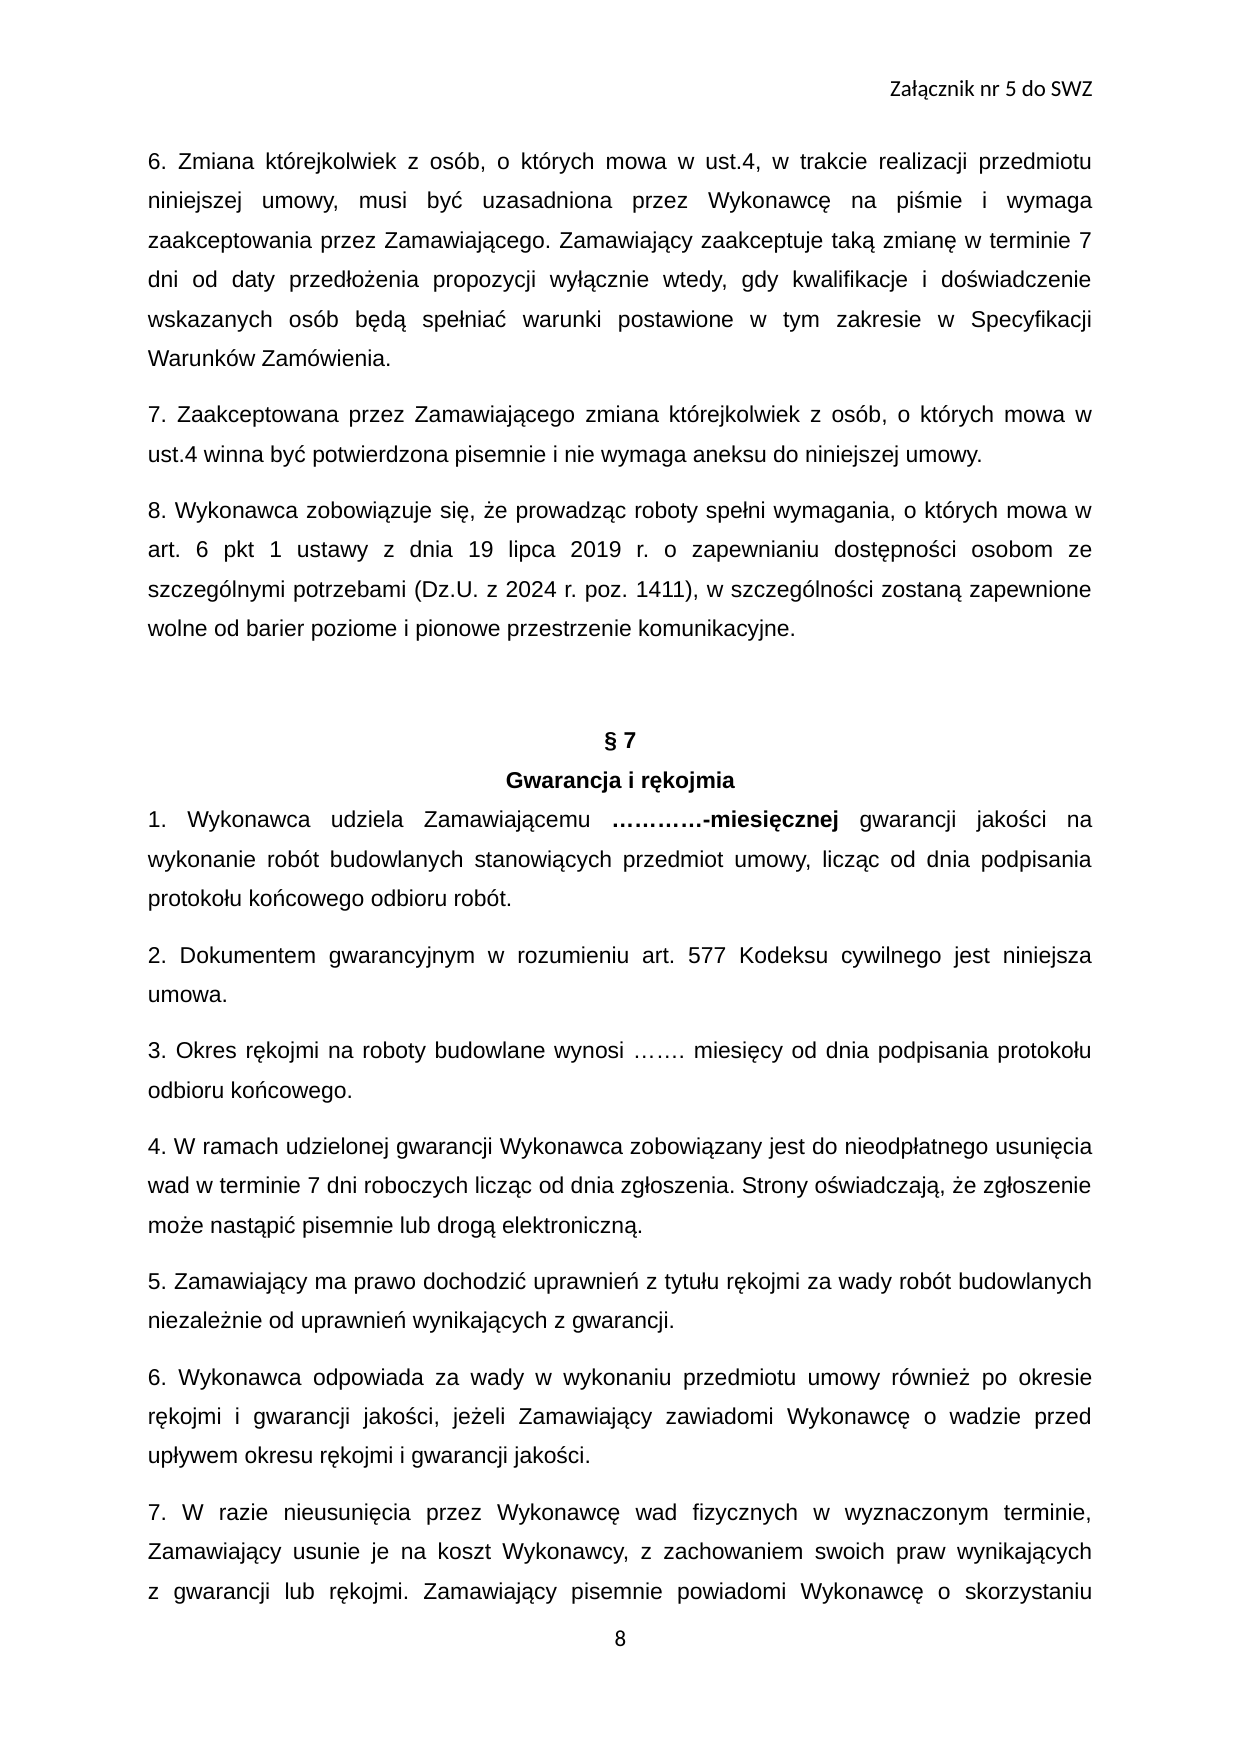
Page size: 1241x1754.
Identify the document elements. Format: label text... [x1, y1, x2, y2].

text 6. Wykonawca odpowiada za wady w wykonaniu przedmiotu umowy również po okresie rękojmi i gwarancji jakości, jeżeli Zamawiający zawiadomi Wykonawcę o wadzie przed upływem okresu rękojmi i gwarancji jakości. [148, 1363, 1093, 1469]
text 5. Zamawiający ma prawo dochodzić uprawnień z tytułu rękojmi za wady robót budowlanych niezależnie od uprawnień wynikających z gwarancji. [148, 1268, 1093, 1334]
text 7. Zaakceptowana przez Zamawiającego zmiana którejkolwiek z osób, o których mowa w ust.4 winna być potwierdzona pisemnie i nie wymaga aneksu do niniejszej umowy. [148, 401, 1093, 467]
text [148, 1499, 1093, 1604]
text Gwarancja i rękojmia [148, 767, 1093, 793]
text 6. Zmiana którejkolwiek z osób, o których mowa w ust.4, w trakcie realizacji przedmiotu niniejszej umowy, musi być uzasadniona przez Wykonawcę na piśmie i wymaga zaakceptowania przez Zamawiającego. Zamawiający zaakceptuje taką zmianę w terminie 7 dni od daty przedłożenia propozycji wyłącznie wtedy, gdy kwalifikacje i doświadczenie wskazanych osób będą spełniać warunki postawione w tym zakresie w Specyfikacji Warunków Zamówienia. [148, 148, 1093, 371]
text 3. Okres rękojmi na roboty budowlane wynosi ……. miesięcy od dnia podpisania protokołu odbioru końcowego. [148, 1037, 1093, 1103]
text § 7 [148, 727, 1093, 754]
text 1. Wykonawca udziela Zamawiającemu …………-miesięcznej gwarancji jakości na wykonanie robót budowlanych stanowiących przedmiot umowy, licząc od dnia podpisania protokołu końcowego odbioru robót. [148, 806, 1093, 912]
text 8. Wykonawca zobowiązuje się, że prowadząc roboty spełni wymagania, o których mowa w art. 6 pkt 1 ustawy z dnia 19 lipca 2019 r. o zapewnianiu dostępności osobom ze szczególnymi potrzebami (Dz.U. z 2024 r. poz. 1411), w szczególności zostaną zapewnione wolne od barier poziome i pionowe przestrzenie komunikacyjne. [148, 497, 1093, 642]
text 4. W ramach udzielonej gwarancji Wykonawca zobowiązany jest do nieodpłatnego usunięcia wad w terminie 7 dni roboczych licząc od dnia zgłoszenia. Strony oświadczają, że zgłoszenie może nastąpić pisemnie lub drogą elektroniczną. [148, 1133, 1093, 1238]
text 2. Dokumentem gwarancyjnym w rozumieniu art. 577 Kodeksu cywilnego jest niniejsza umowa. [148, 942, 1093, 1007]
